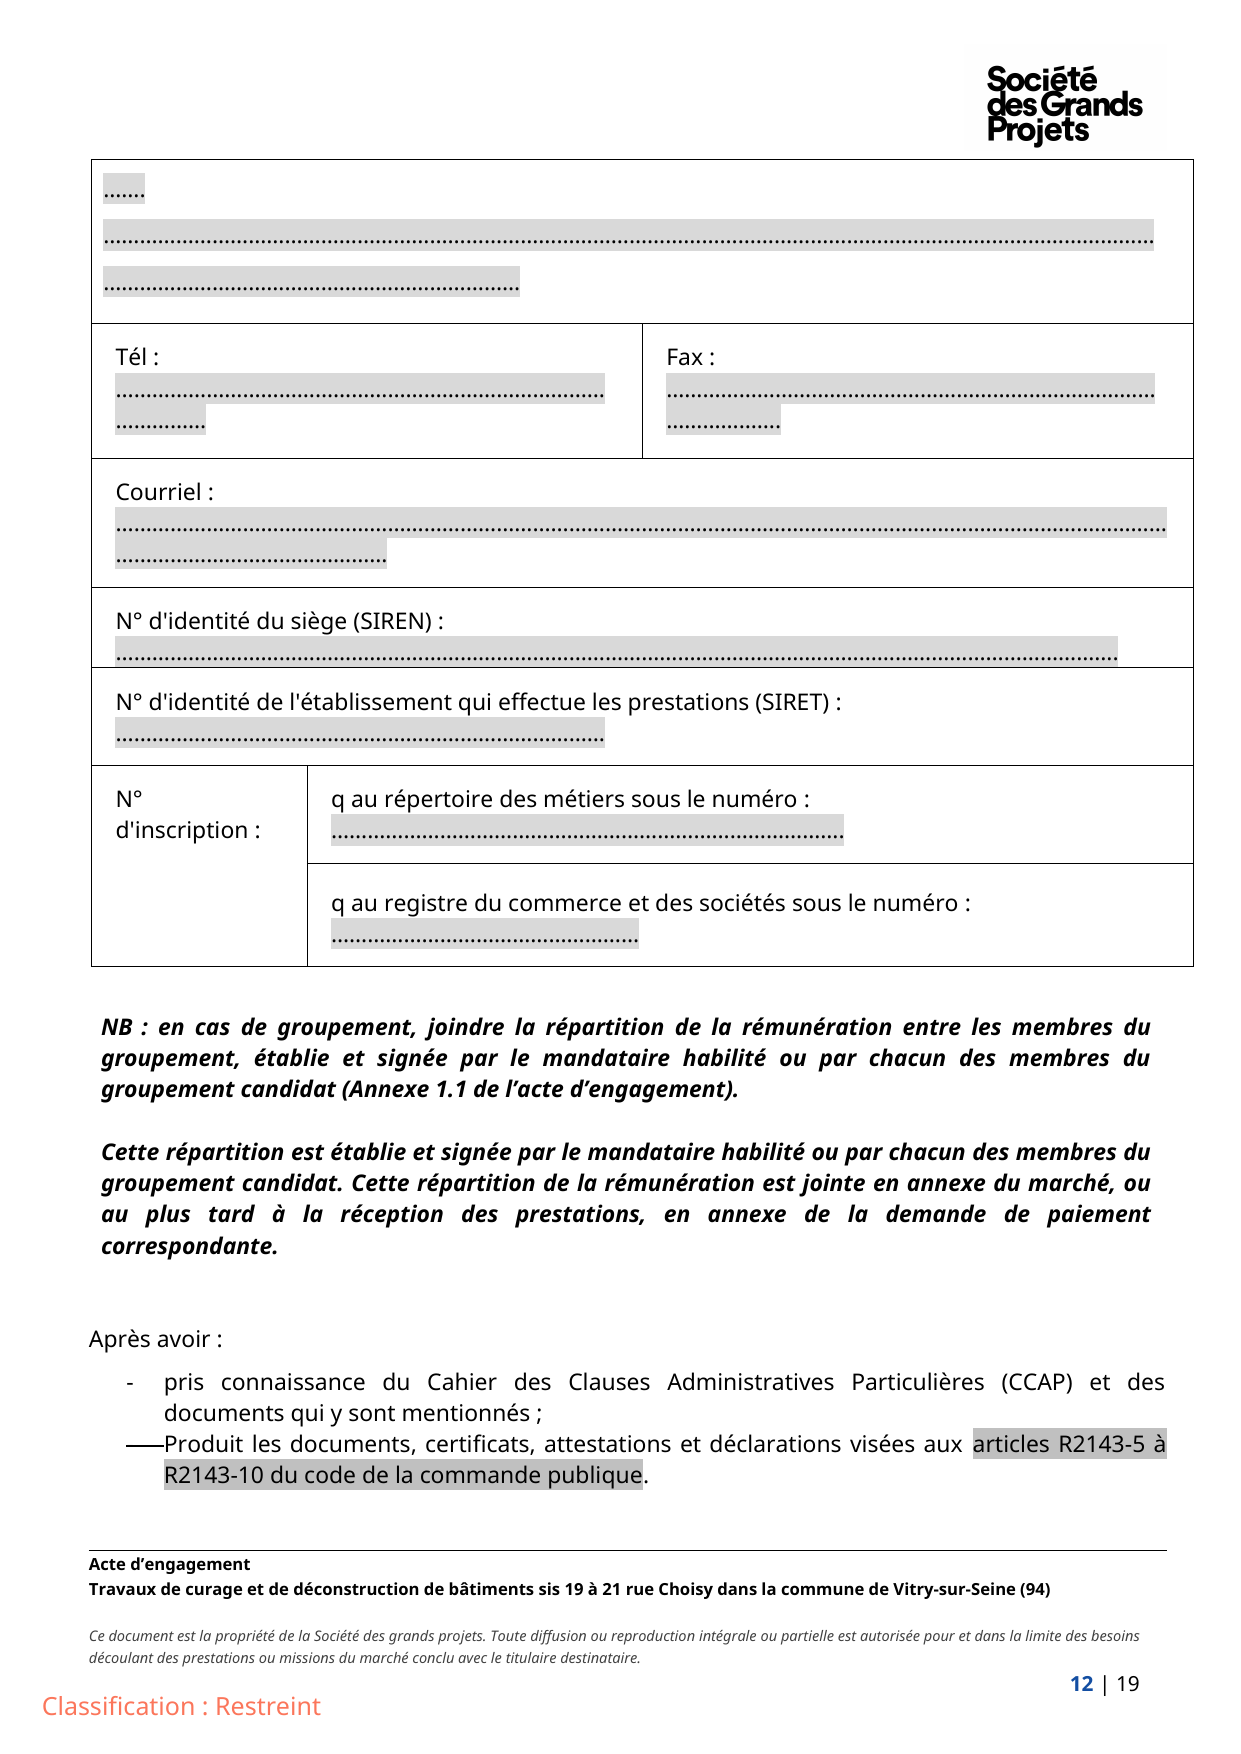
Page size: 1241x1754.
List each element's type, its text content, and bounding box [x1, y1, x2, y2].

list pris connaissance du Cahier des Clauses Administratives Particulières (CCAP) et des documents qui y sont mentionnés ; [126, 1365, 1167, 1428]
text Après avoir : [89, 1323, 1167, 1354]
table_cell Fax : ………………………………………………………………………………………. [643, 324, 1193, 458]
list Produit les documents, certificats, attestations et déclarations visées aux articles R2143-5 à R2143-10 du code de la commande publique. [126, 1428, 1167, 1490]
table_cell Courriel : ………………………………………………………………………………………………………………………………………………………………………………………………… [92, 459, 1193, 587]
text Cette répartition est établie et signée par le mandataire habilité ou par chacun des membres du groupement candidat. Cette répartition de la rémunération est jointe en annexe du marché, ou au plus tard à la réception des prestations, en annexe de la demande de paiement correspondante. [101, 1136, 1155, 1261]
text NB : en cas de groupement, joindre la répartition de la rémunération entre les membres du groupement, établie et signée par le mandataire habilité ou par chacun des membres du groupement candidat (Annexe 1.1 de l’acte d’engagement). [101, 1011, 1155, 1104]
table_cell q au registre du commerce et des sociétés sous le numéro : …………………………………………… [308, 864, 1193, 966]
table_cell q au répertoire des métiers sous le numéro : …………………………………………………………………………. [308, 766, 1193, 863]
table_cell Tél : …………………………………………………………………………………… [92, 324, 642, 458]
table_cell N° d'identité de l'établissement qui effectue les prestations (SIRET) : ……………………………………………………………………… [92, 668, 1193, 765]
table_cell N° d'inscription : [92, 766, 307, 966]
picture [964, 44, 1167, 151]
table_cell N° d'identité du siège (SIREN) : …………………………………………………………………………………………………………………………………………………. [92, 588, 1193, 667]
